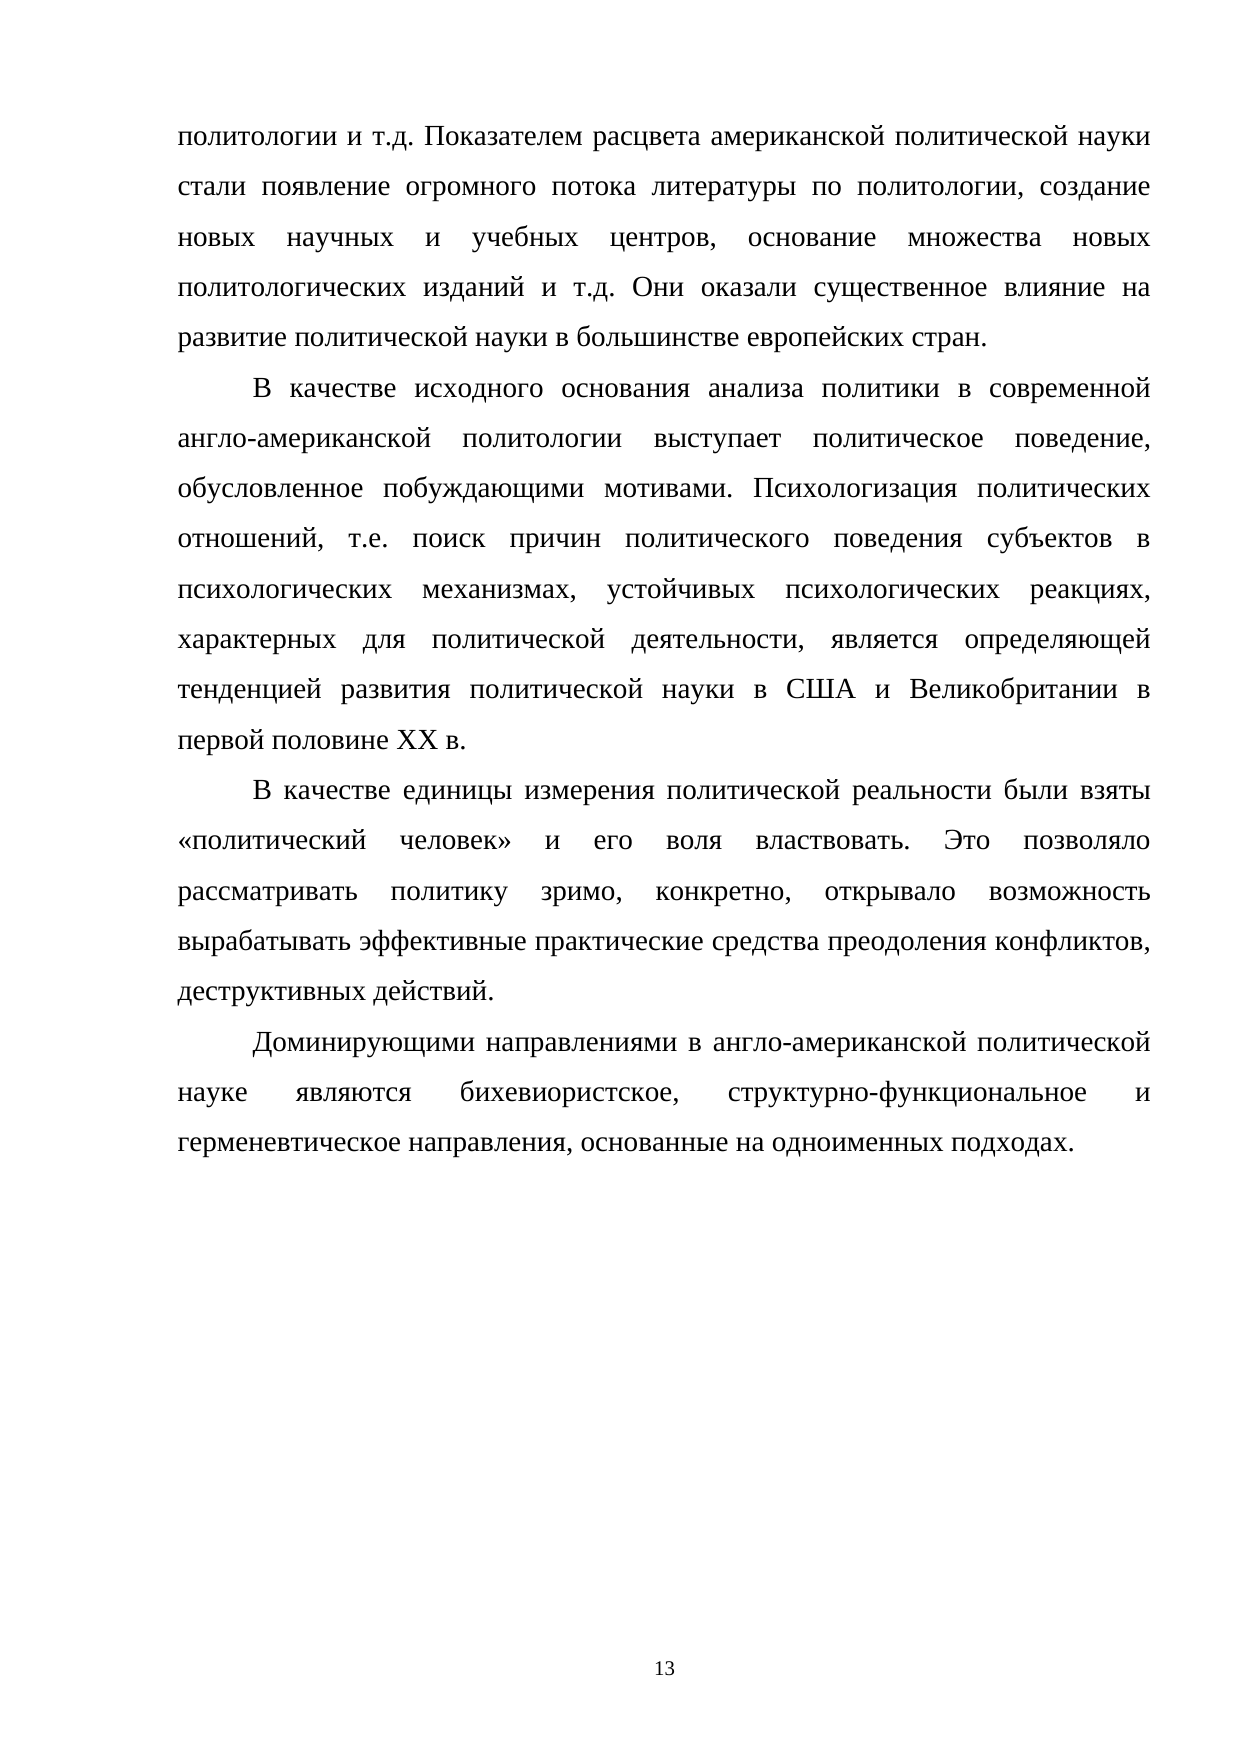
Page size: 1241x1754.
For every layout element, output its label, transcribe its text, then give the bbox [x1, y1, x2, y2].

text В качестве единицы измерения политической реальности были взяты «политический человек» и его воля властвовать. Это позволяло рассматривать политику зримо, конкретно, открывало возможность вырабатывать эффективные практические средства преодоления конфликтов, деструктивных действий. [177, 772, 1151, 1007]
text В качестве исходного основания анализа политики в современной англо-американской политологии выступает политическое поведение, обусловленное побуждающими мотивами. Психологизация политических отношений, т.е. поиск причин политического поведения субъектов в психологических механизмах, устойчивых психологических реакциях, характерных для политической деятельности, является определяющей тенденцией развития политической науки в США и Великобритании в первой половине XX в. [177, 370, 1151, 755]
text Доминирующими направлениями в англо-американской политической науке являются бихевиористское, структурно-функциональное и герменевтическое направления, основанные на одноименных подходах. [177, 1024, 1151, 1158]
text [177, 118, 1151, 353]
